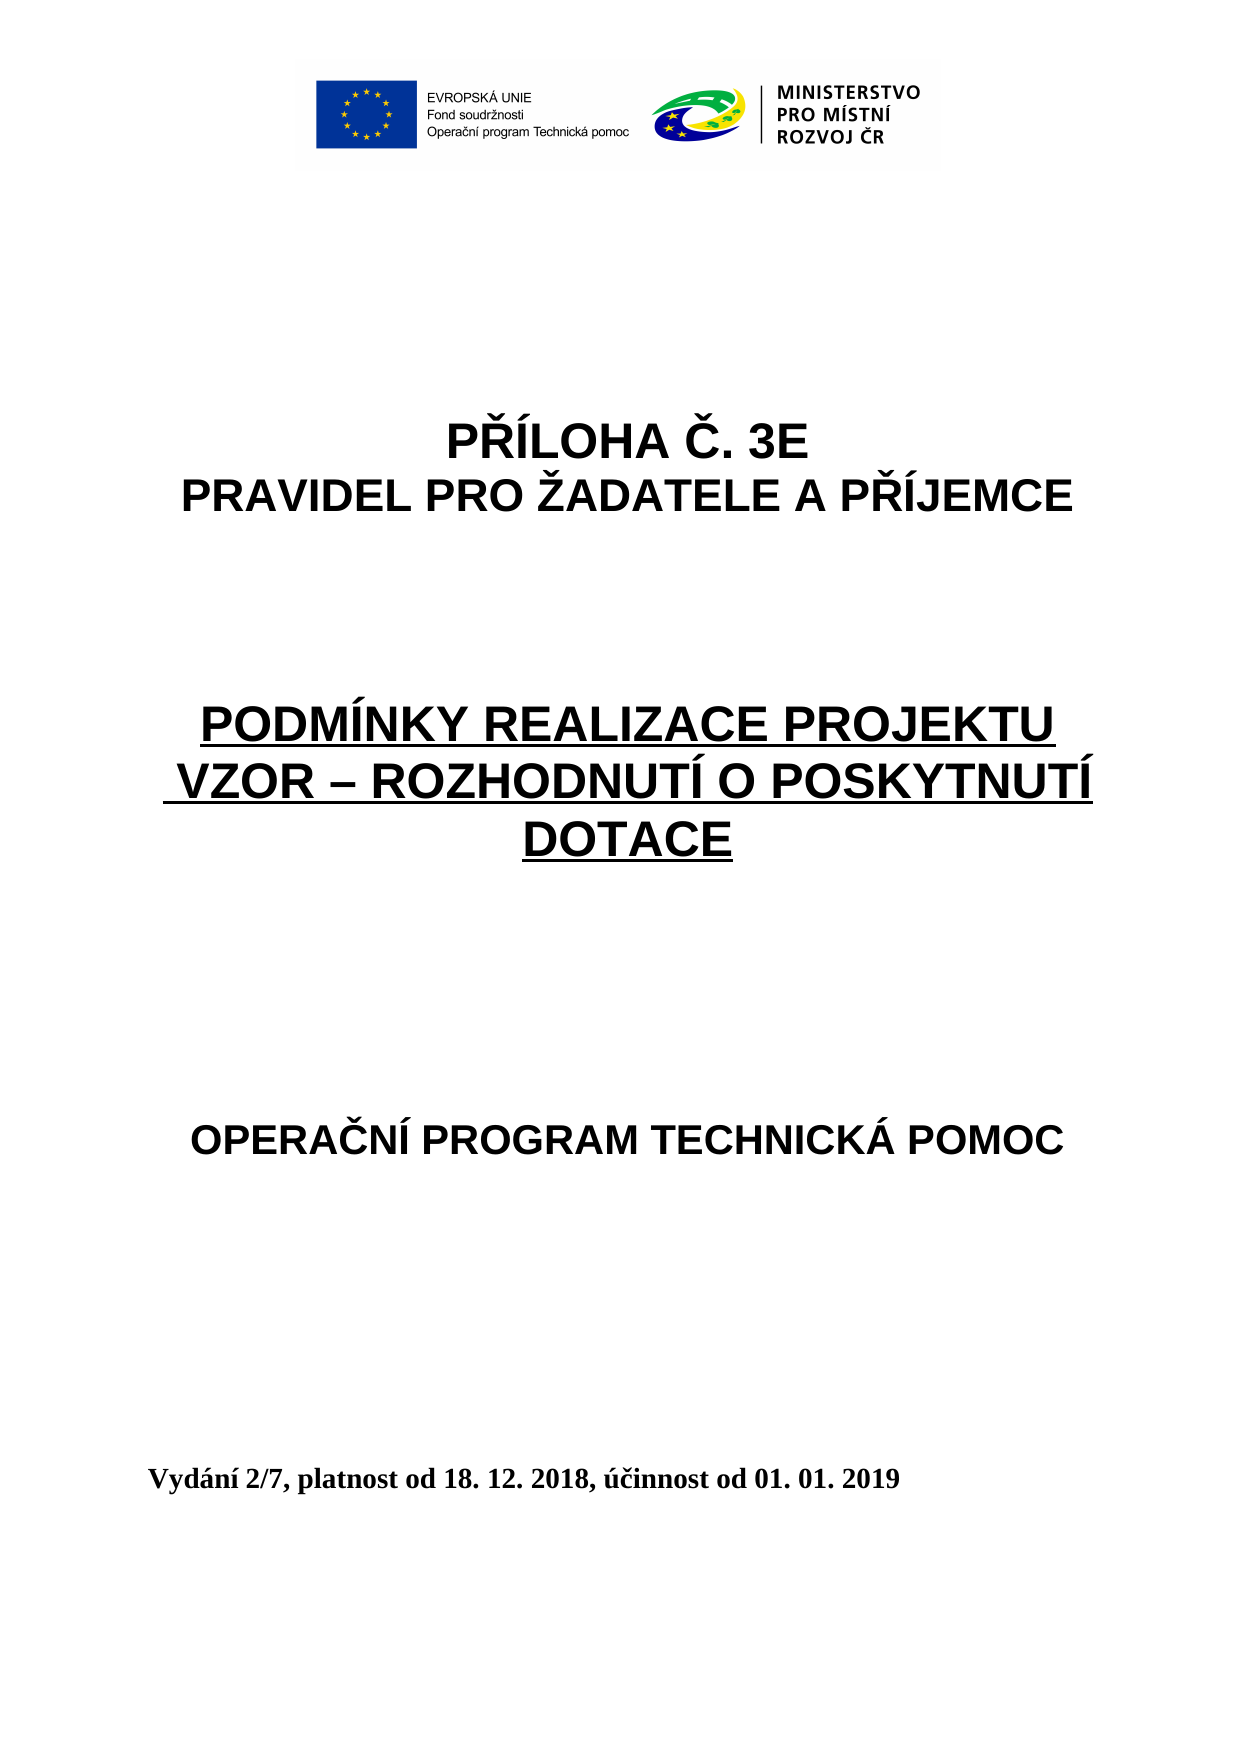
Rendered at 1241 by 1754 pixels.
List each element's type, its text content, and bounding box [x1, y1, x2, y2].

text Vzor – rozhodnutí o poskytnutí dotace [148, 752, 1107, 867]
text příloha č. 3E [148, 411, 1107, 469]
text Pravidel pro žadatele A příjemce [148, 469, 1107, 522]
picture [294, 59, 942, 171]
text Vydání 2/7, platnost od 18. 12. 2018, účinnost od 01. 01. 2019 [148, 1461, 1107, 1494]
text Operační program technická pomoc [148, 1116, 1107, 1164]
text Podmínky realizace projektu [148, 694, 1107, 752]
